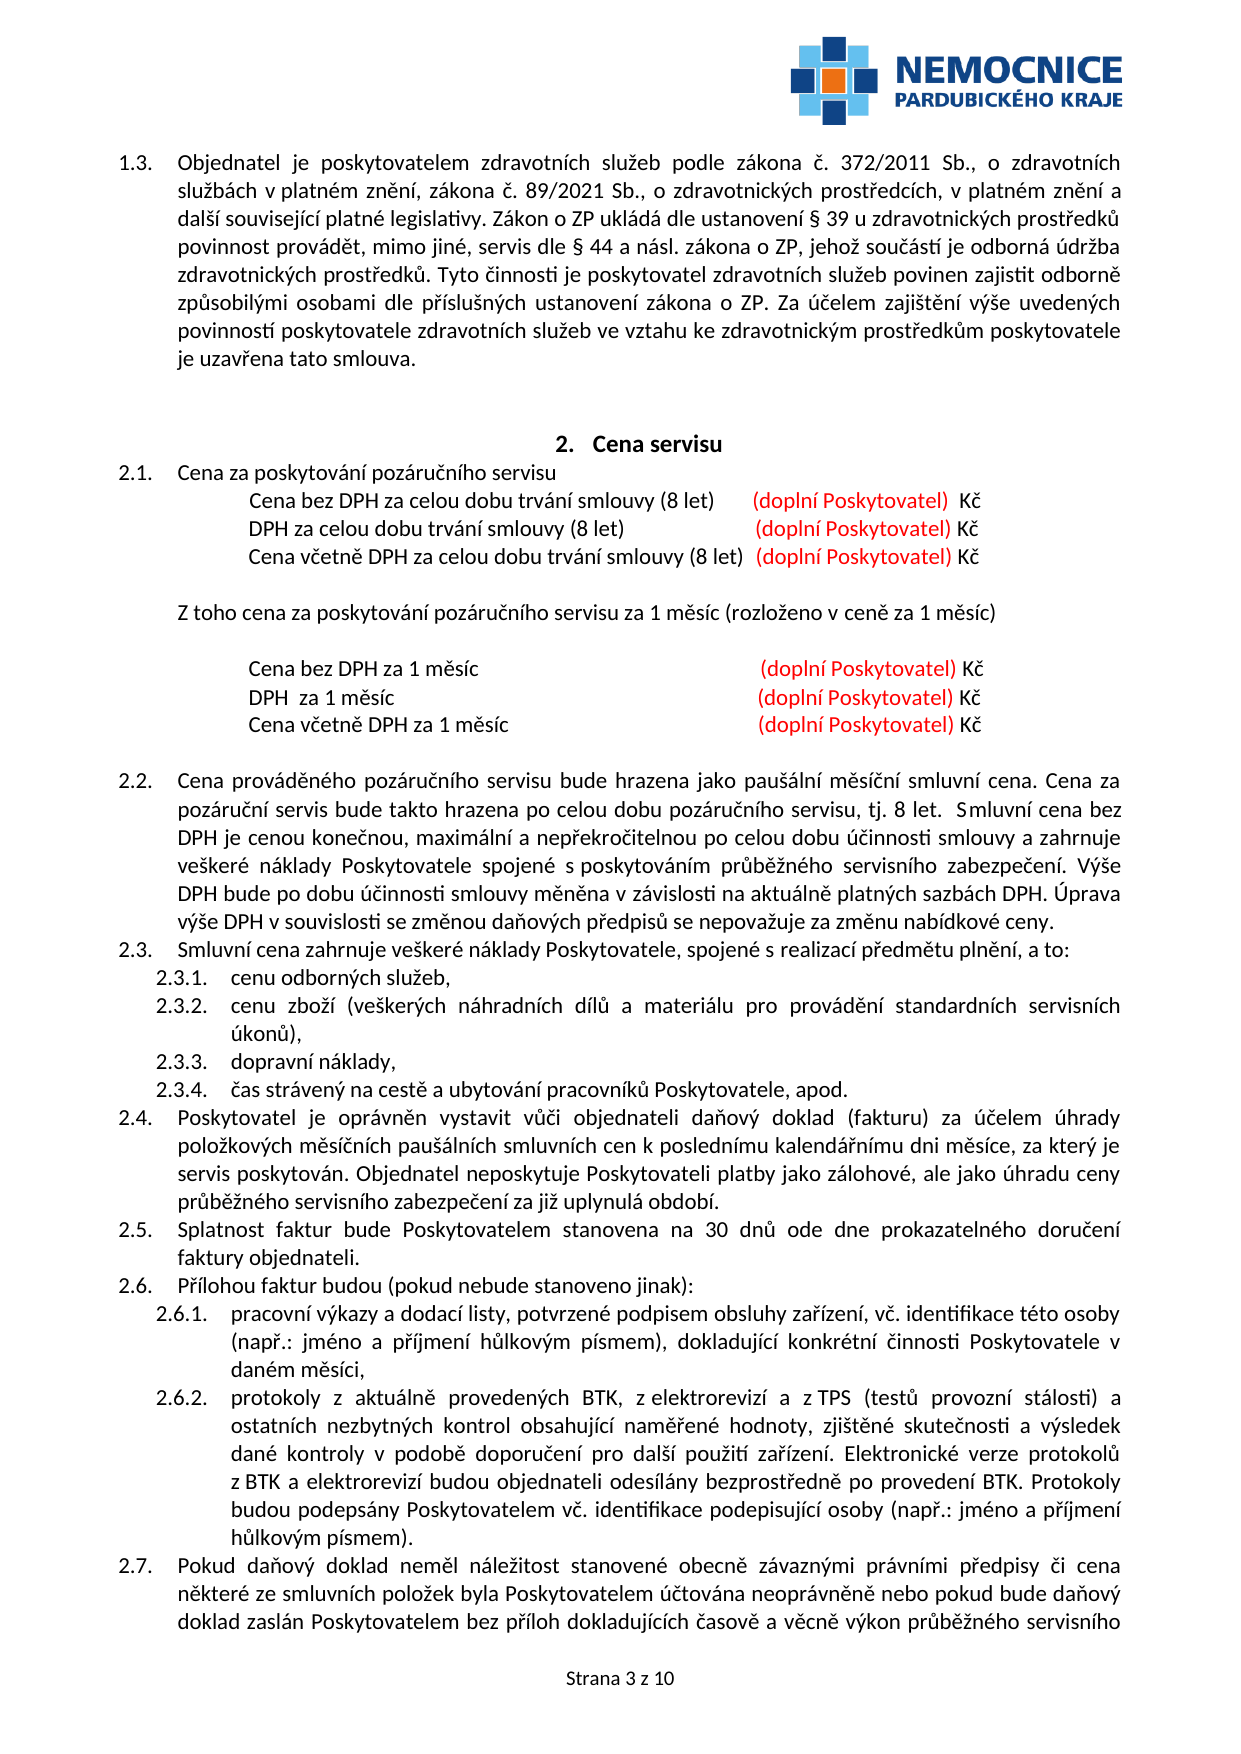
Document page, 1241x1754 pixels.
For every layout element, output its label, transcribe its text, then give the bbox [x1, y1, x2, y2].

text Z toho cena za poskytování pozáručního servisu za 1 měsíc (rozloženo v ceně za 1 měsíc) [177, 598, 1122, 627]
list čas strávený na cestě a ubytování pracovníků Poskytovatele, apod. [156, 1075, 1122, 1103]
text DPH za 1 měsíc (doplní Poskytovatel) Kč [177, 683, 1122, 711]
list Smluvní cena zahrnuje veškeré náklady Poskytovatele, spojené s realizací předmětu plnění, a to: [118, 935, 1122, 963]
text Cena bez DPH za celou dobu trvání smlouvy (8 let) (doplní Poskytovatel) Kč [177, 486, 1122, 514]
text Cena včetně DPH za celou dobu trvání smlouvy (8 let) (doplní Poskytovatel) Kč [177, 542, 1122, 571]
list pracovní výkazy a dodací listy, potvrzené podpisem obsluhy zařízení, vč. identifikace této osoby (např.: jméno a příjmení hůlkovým písmem), dokladující konkrétní činnosti Poskytovatele v daném měsíci, [156, 1299, 1122, 1383]
text Cena bez DPH za 1 měsíc (doplní Poskytovatel) Kč [177, 654, 1122, 683]
text Cena včetně DPH za 1 měsíc (doplní Poskytovatel) Kč [177, 711, 1122, 739]
list Poskytovatel je oprávněn vystavit vůči objednateli daňový doklad (fakturu) za účelem úhrady položkových měsíčních paušálních smluvních cen k poslednímu kalendářnímu dni měsíce, za který je servis poskytován. Objednatel neposkytuje Poskytovateli platby jako zálohové, ale jako úhradu ceny průběžného servisního zabezpečení za již uplynulá období. [118, 1103, 1122, 1215]
list Objednatel je poskytovatelem zdravotních služeb podle zákona č. 372/2011 Sb., o zdravotních službách v platném znění, zákona č. 89/2021 Sb., o zdravotnických prostředcích, v platném znění a další související platné legislativy. Zákon o ZP ukládá dle ustanovení § 39 u zdravotnických prostředků povinnost provádět, mimo jiné, servis dle § 44 a násl. zákona o ZP, jehož součástí je odborná údržba zdravotnických prostředků. Tyto činnosti je poskytovatel zdravotních služeb povinen zajistit odborně způsobilými osobami dle příslušných ustanovení zákona o ZP. Za účelem zajištění výše uvedených povinností poskytovatele zdravotních služeb ve vztahu ke zdravotnickým prostředkům poskytovatele je uzavřena tato smlouva. [118, 148, 1122, 372]
list Přílohou faktur budou (pokud nebude stanoveno jinak): [118, 1271, 1122, 1299]
text DPH za celou dobu trvání smlouvy (8 let) (doplní Poskytovatel) Kč [177, 514, 1122, 542]
list Cena prováděného pozáručního servisu bude hrazena jako paušální měsíční smluvní cena. Cena za pozáruční servis bude takto hrazena po celou dobu pozáručního servisu, tj. 8 let. Smluvní cena bez DPH je cenou konečnou, maximální a nepřekročitelnou po celou dobu účinnosti smlouvy a zahrnuje veškeré náklady Poskytovatele spojené s poskytováním průběžného servisního zabezpečení. Výše DPH bude po dobu účinnosti smlouvy měněna v závislosti na aktuálně platných sazbách DPH. Úprava výše DPH v souvislosti se změnou daňových předpisů se nepovažuje za změnu nabídkové ceny. [118, 767, 1122, 935]
list Cena servisu [156, 428, 1122, 458]
list protokoly z aktuálně provedených BTK, z elektrorevizí a z TPS (testů provozní stálosti) a ostatních nezbytných kontrol obsahující naměřené hodnoty, zjištěné skutečnosti a výsledek dané kontroly v podobě doporučení pro další použití zařízení. Elektronické verze protokolů z BTK a elektrorevizí budou objednateli odesílány bezprostředně po provedení BTK. Protokoly budou podepsány Poskytovatelem vč. identifikace podepisující osoby (např.: jméno a příjmení hůlkovým písmem). [156, 1383, 1122, 1551]
list Cena za poskytování pozáručního servisu [118, 458, 1122, 486]
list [118, 1551, 1122, 1635]
list cenu zboží (veškerých náhradních dílů a materiálu pro provádění standardních servisních úkonů), [156, 991, 1122, 1047]
list Splatnost faktur bude Poskytovatelem stanovena na 30 dnů ode dne prokazatelného doručení faktury objednateli. [118, 1215, 1122, 1271]
picture [789, 36, 1123, 126]
list dopravní náklady, [156, 1047, 1122, 1075]
list cenu odborných služeb, [156, 963, 1122, 991]
